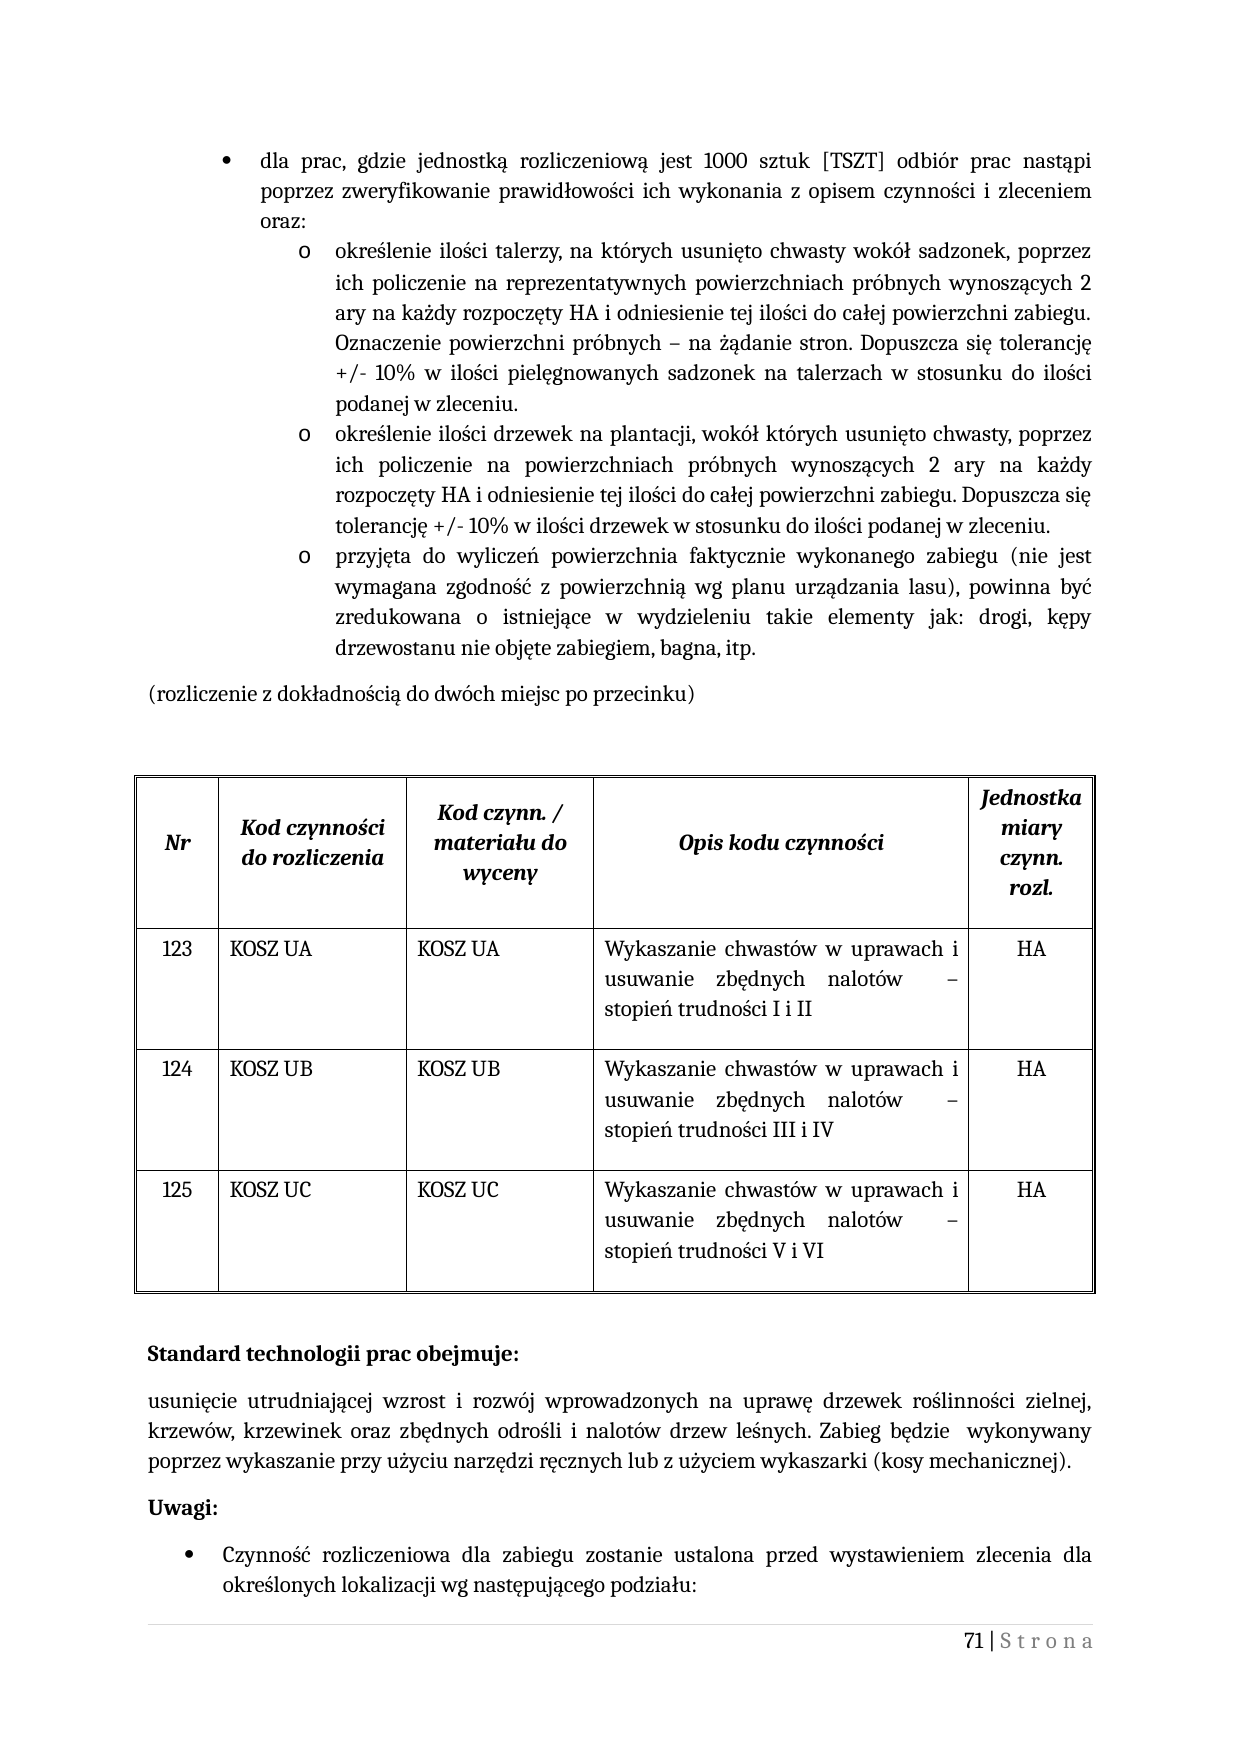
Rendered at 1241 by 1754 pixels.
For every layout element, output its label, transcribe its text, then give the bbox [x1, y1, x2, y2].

list określenie ilości drzewek na plantacji, wokół których usunięto chwasty, poprzez ich policzenie na powierzchniach próbnych wynoszących 2 ary na każdy rozpoczęty HA i odniesienie tej ilości do całej powierzchni zabiegu. Dopuszcza się tolerancję +/- 10% w ilości drzewek w stosunku do ilości podanej w zleceniu. [298, 421, 1093, 539]
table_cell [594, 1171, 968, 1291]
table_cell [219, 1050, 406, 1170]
list określenie ilości talerzy, na których usunięto chwasty wokół sadzonek, poprzez ich policzenie na reprezentatywnych powierzchniach próbnych wynoszących 2 ary na każdy rozpoczęty HA i odniesienie tej ilości do całej powierzchni zabiegu. Oznaczenie powierzchni próbnych – na żądanie stron. Dopuszcza się tolerancję +/- 10% w ilości pielęgnowanych sadzonek na talerzach w stosunku do ilości podanej w zleceniu. [298, 238, 1093, 417]
text (rozliczenie z dokładnością do dwóch miejsc po przecinku) [148, 681, 1093, 708]
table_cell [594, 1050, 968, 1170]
list Czynność rozliczeniowa dla zabiegu zostanie ustalona przed wystawieniem zlecenia dla określonych lokalizacji wg następującego podziału: [185, 1542, 1093, 1598]
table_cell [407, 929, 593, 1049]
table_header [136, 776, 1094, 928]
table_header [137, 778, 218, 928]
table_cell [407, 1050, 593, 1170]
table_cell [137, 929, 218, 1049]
text Standard technologii prac obejmuje: [148, 1341, 1093, 1367]
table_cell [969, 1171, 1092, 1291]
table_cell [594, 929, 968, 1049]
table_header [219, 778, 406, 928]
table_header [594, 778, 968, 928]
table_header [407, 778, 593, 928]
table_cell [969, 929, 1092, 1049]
list dla prac, gdzie jednostką rozliczeniową jest 1000 sztuk [TSZT] odbiór prac nastąpi poprzez zweryfikowanie prawidłowości ich wykonania z opisem czynności i zleceniem oraz: [223, 148, 1093, 234]
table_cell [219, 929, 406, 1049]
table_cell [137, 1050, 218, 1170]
list usunięcie utrudniającej wzrost i rozwój wprowadzonych na uprawę drzewek roślinności zielnej, krzewów, krzewinek oraz zbędnych odrośli i nalotów drzew leśnych. Zabieg będzie wykonywany poprzez wykaszanie przy użyciu narzędzi ręcznych lub z użyciem wykaszarki (kosy mechanicznej). [148, 1387, 1093, 1474]
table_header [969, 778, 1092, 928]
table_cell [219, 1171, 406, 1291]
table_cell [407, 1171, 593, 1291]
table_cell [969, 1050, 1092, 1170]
text Uwagi: [148, 1495, 1093, 1521]
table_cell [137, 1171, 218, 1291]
list przyjęta do wyliczeń powierzchnia faktycznie wykonanego zabiegu (nie jest wymagana zgodność z powierzchnią wg planu urządzania lasu), powinna być zredukowana o istniejące w wydzieleniu takie elementy jak: drogi, kępy drzewostanu nie objęte zabiegiem, bagna, itp. [298, 543, 1093, 661]
